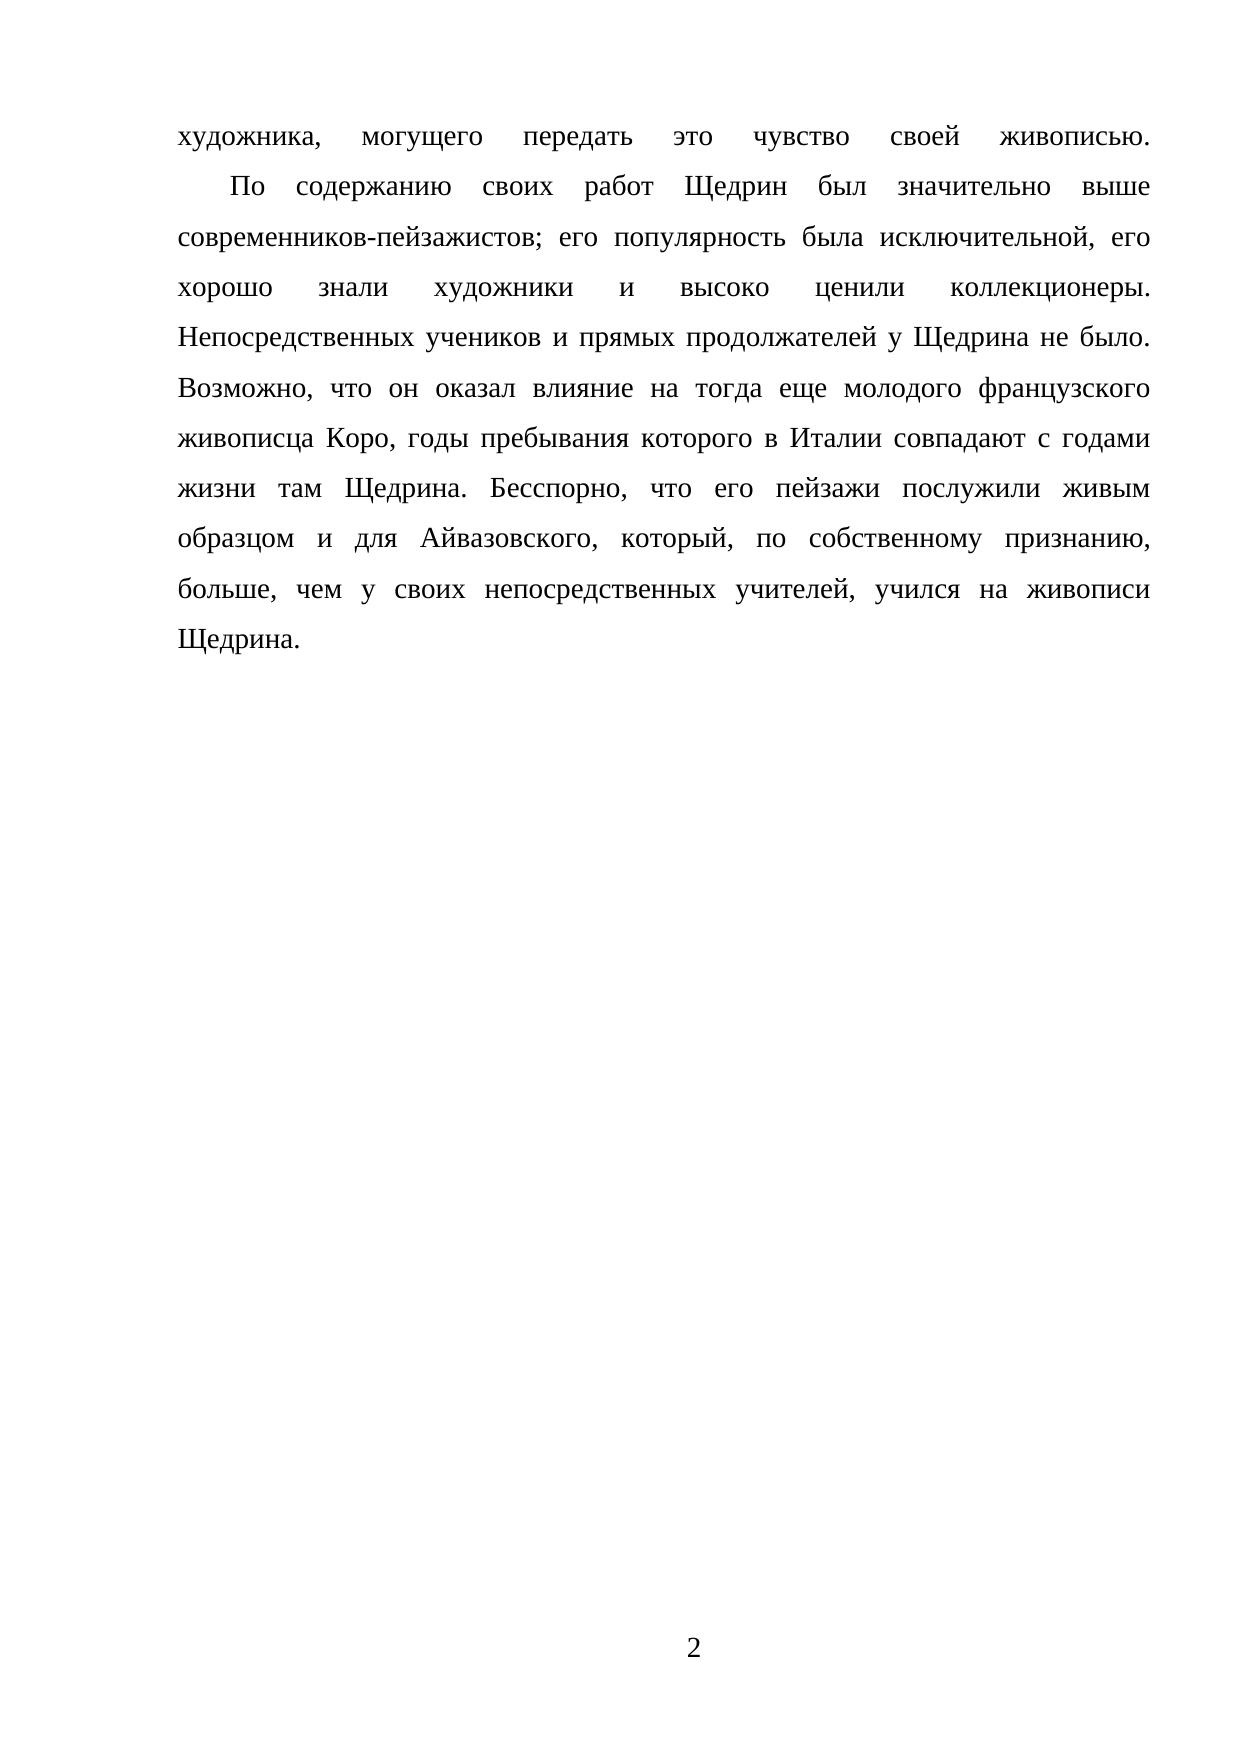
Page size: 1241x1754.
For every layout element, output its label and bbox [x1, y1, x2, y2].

text [177, 118, 1152, 655]
